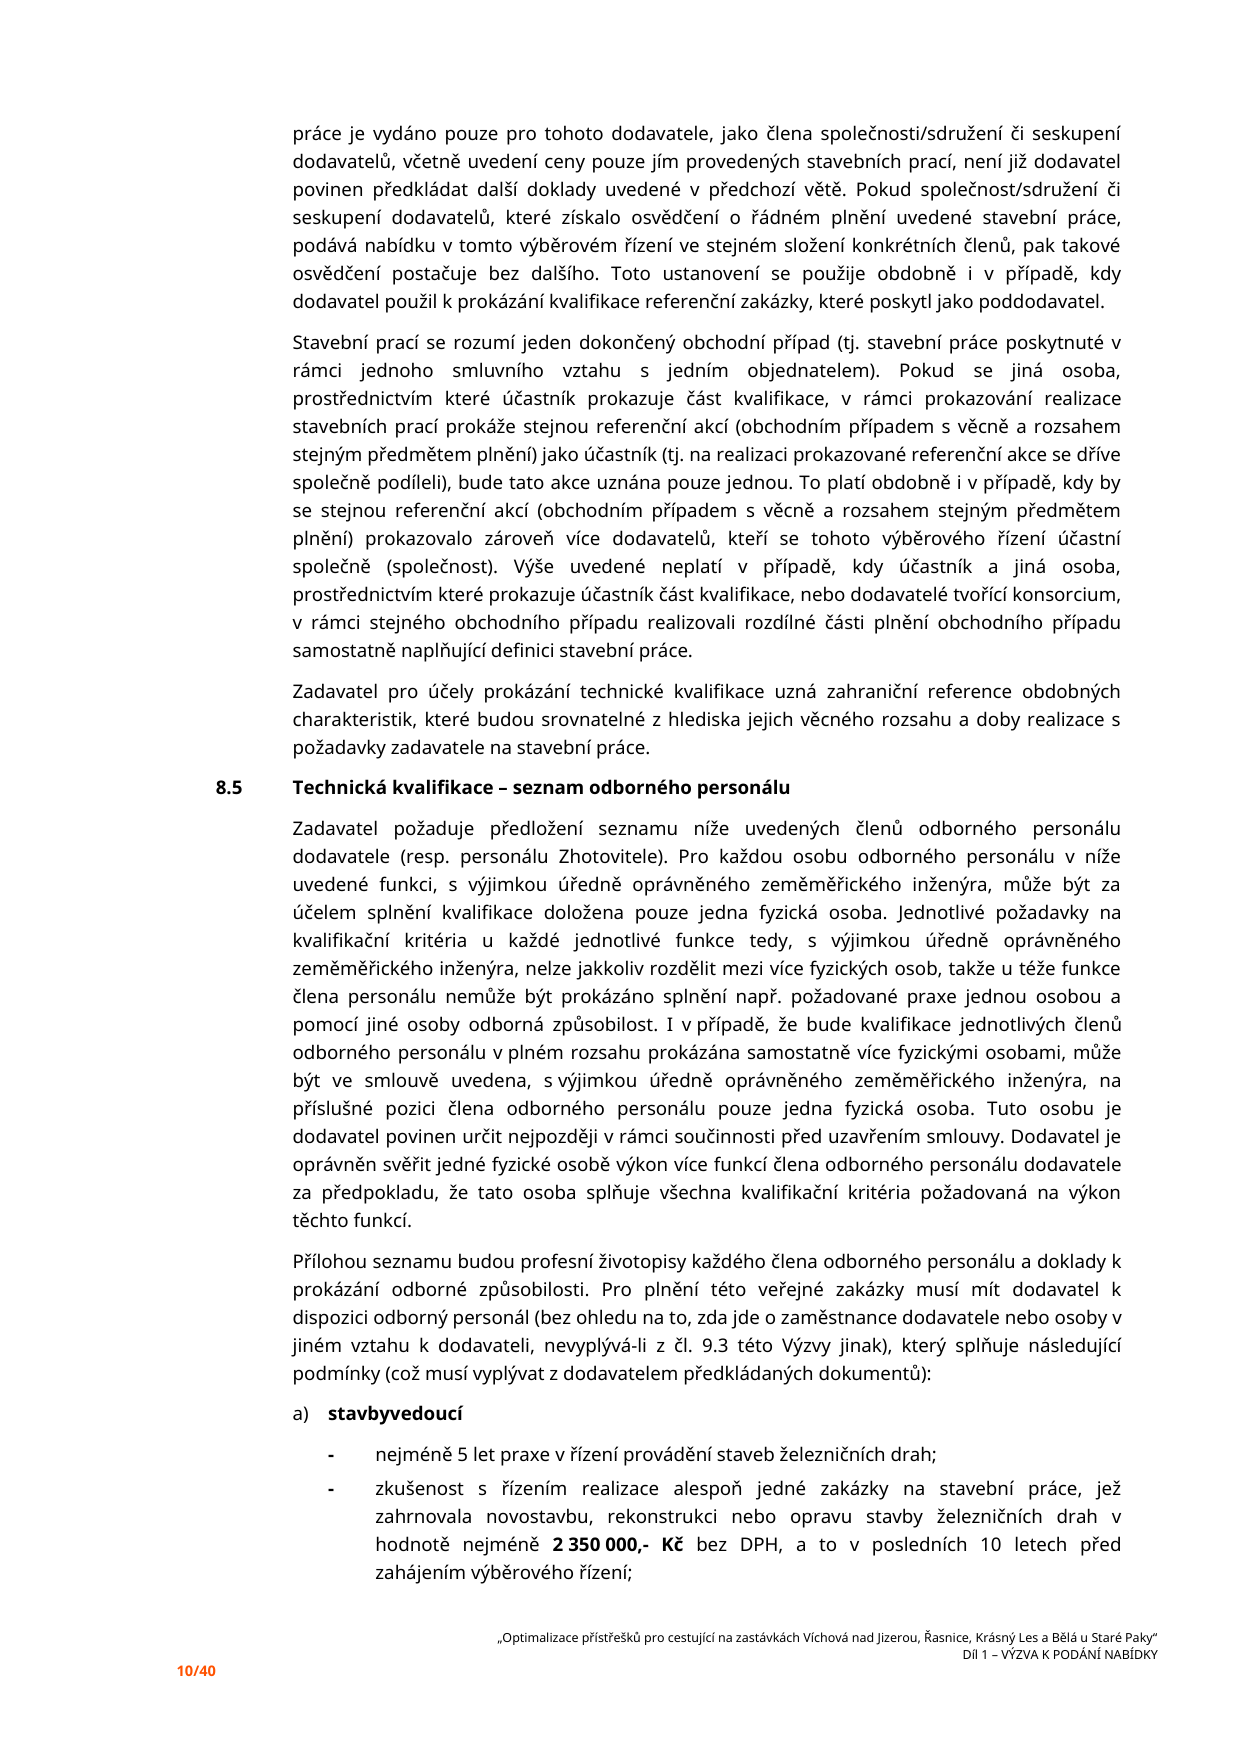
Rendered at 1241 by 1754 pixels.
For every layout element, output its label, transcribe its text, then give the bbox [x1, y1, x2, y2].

list stavbyvedoucí [292, 1401, 1122, 1426]
text zkušenost s řízením realizace alespoň jedné zakázky na stavební práce, jež zahrnovala novostavbu, rekonstrukci nebo opravu stavby železničních drah v hodnotě nejméně 2 350 000,- Kč bez DPH, a to v posledních 10 letech před zahájením výběrového řízení; [328, 1475, 1122, 1585]
text Stavební prací se rozumí jeden dokončený obchodní případ (tj. stavební práce poskytnuté v rámci jednoho smluvního vztahu s jedním objednatelem). Pokud se jiná osoba, prostřednictvím které účastník prokazuje část kvalifikace, v rámci prokazování realizace stavebních prací prokáže stejnou referenční akcí (obchodním případem s věcně a rozsahem stejným předmětem plnění) jako účastník (tj. na realizaci prokazované referenční akce se dříve společně podíleli), bude tato akce uznána pouze jednou. To platí obdobně i v případě, kdy by se stejnou referenční akcí (obchodním případem s věcně a rozsahem stejným předmětem plnění) prokazovalo zároveň více dodavatelů, kteří se tohoto výběrového řízení účastní společně (společnost). Výše uvedené neplatí v případě, kdy účastník a jiná osoba, prostřednictvím které prokazuje účastník část kvalifikace, nebo dodavatelé tvořící konsorcium, v rámci stejného obchodního případu realizovali rozdílné části plnění obchodního případu samostatně naplňující definici stavební práce. [292, 329, 1122, 663]
text Technická kvalifikace – seznam odborného personálu [216, 774, 1122, 800]
text Přílohou seznamu budou profesní životopisy každého člena odborného personálu a doklady k prokázání odborné způsobilosti. Pro plnění této veřejné zakázky musí mít dodavatel k dispozici odborný personál (bez ohledu na to, zda jde o zaměstnance dodavatele nebo osoby v jiném vztahu k dodavateli, nevyplývá-li z čl. 9.3 této Výzvy jinak), který splňuje následující podmínky (což musí vyplývat z dodavatelem předkládaných dokumentů): [292, 1248, 1122, 1386]
text nejméně 5 let praxe v řízení provádění staveb železničních drah; [328, 1441, 1122, 1467]
text Zadavatel požaduje předložení seznamu níže uvedených členů odborného personálu dodavatele (resp. personálu Zhotovitele). Pro každou osobu odborného personálu v níže uvedené funkci, s výjimkou úředně oprávněného zeměměřického inženýra, může být za účelem splnění kvalifikace doložena pouze jedna fyzická osoba. Jednotlivé požadavky na kvalifikační kritéria u každé jednotlivé funkce tedy, s výjimkou úředně oprávněného zeměměřického inženýra, nelze jakkoliv rozdělit mezi více fyzických osob, takže u téže funkce člena personálu nemůže být prokázáno splnění např. požadované praxe jednou osobou a pomocí jiné osoby odborná způsobilost. I v případě, že bude kvalifikace jednotlivých členů odborného personálu v plném rozsahu prokázána samostatně více fyzickými osobami, může být ve smlouvě uvedena, s výjimkou úředně oprávněného zeměměřického inženýra, na příslušné pozici člena odborného personálu pouze jedna fyzická osoba. Tuto osobu je dodavatel povinen určit nejpozději v rámci součinnosti před uzavřením smlouvy. Dodavatel je oprávněn svěřit jedné fyzické osobě výkon více funkcí člena odborného personálu dodavatele za předpokladu, že tato osoba splňuje všechna kvalifikační kritéria požadovaná na výkon těchto funkcí. [292, 815, 1122, 1233]
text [292, 121, 1122, 314]
text Zadavatel pro účely prokázání technické kvalifikace uzná zahraniční reference obdobných charakteristik, které budou srovnatelné z hlediska jejich věcného rozsahu a doby realizace s požadavky zadavatele na stavební práce. [292, 678, 1122, 759]
